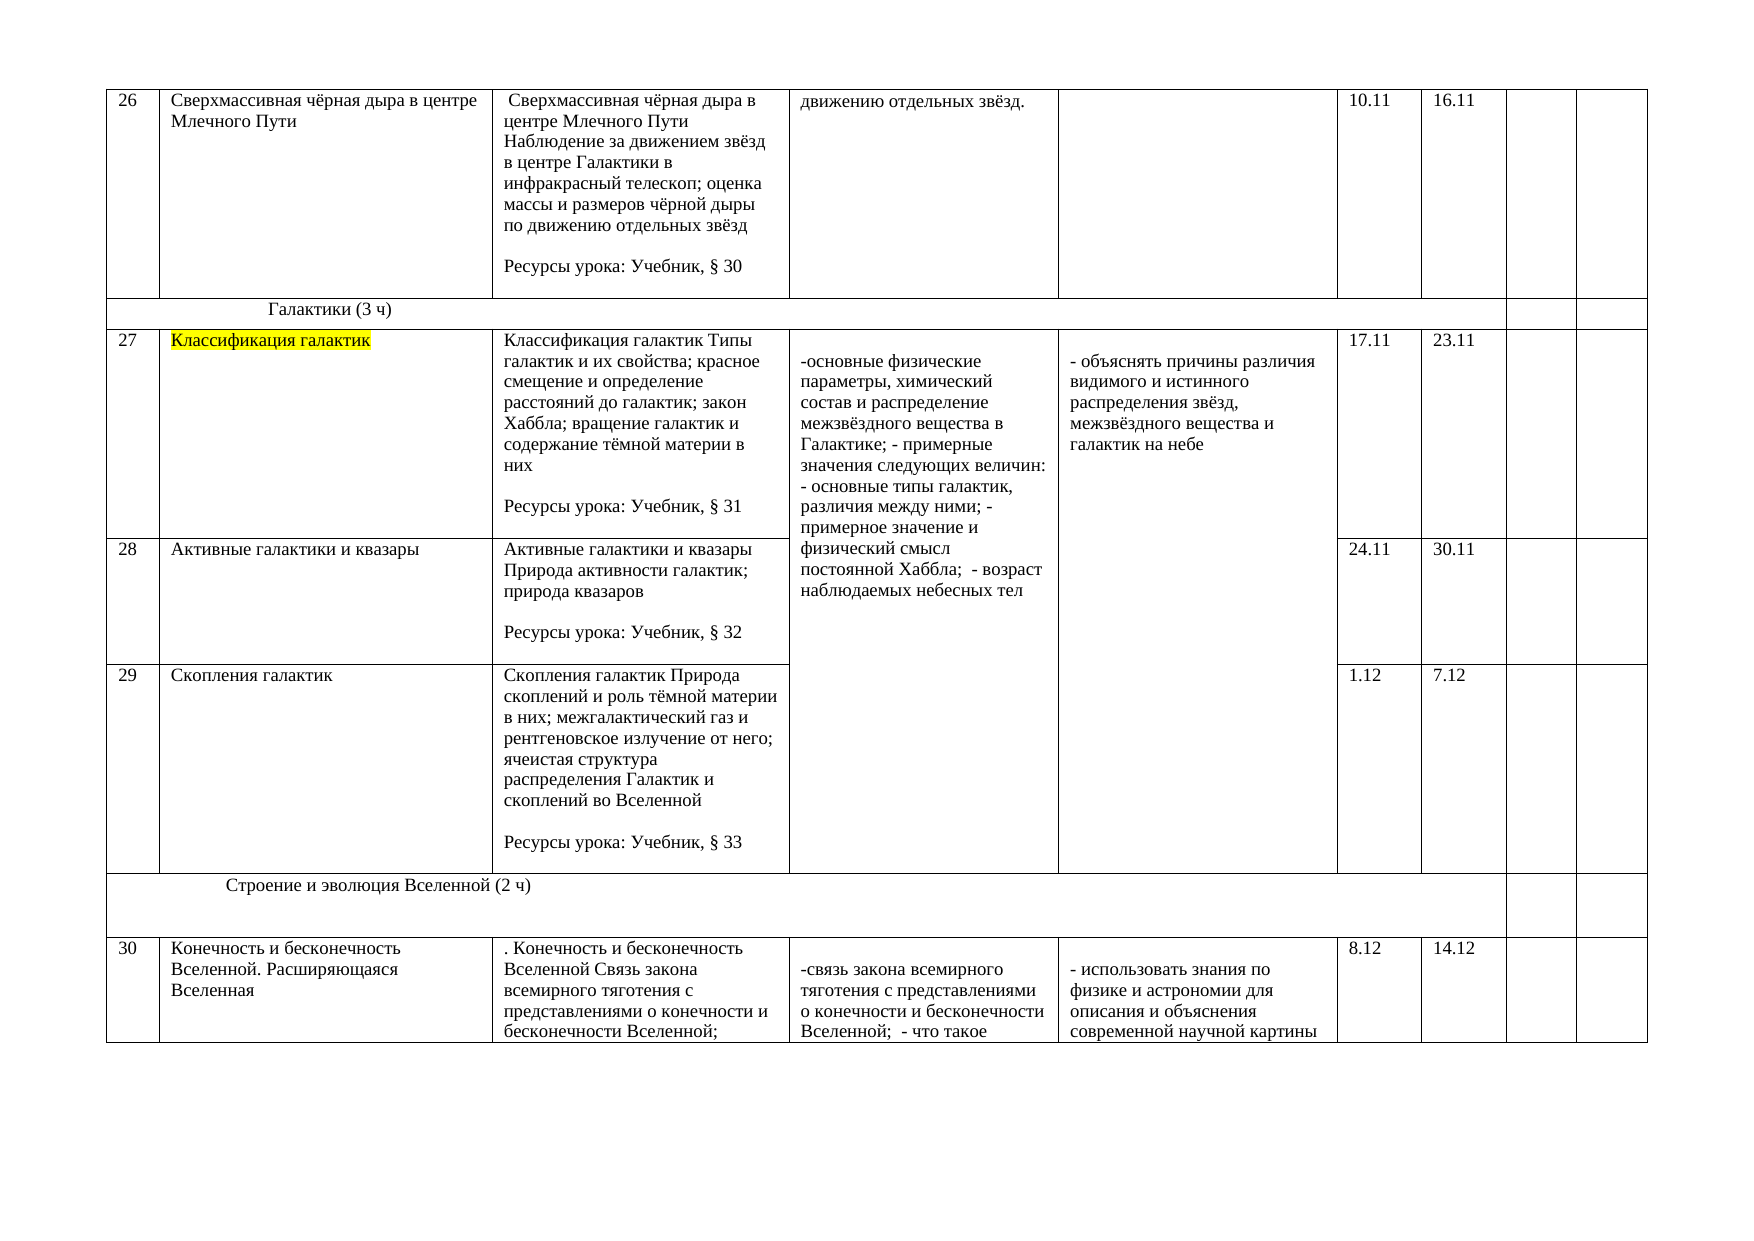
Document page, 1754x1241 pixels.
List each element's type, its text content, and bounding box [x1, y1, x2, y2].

table_cell 7.12 [1422, 665, 1506, 873]
table_cell 16.11 [1422, 90, 1506, 298]
table_cell -основные физические параметры, химический состав и распределение межзвёздного вещества в Галактике; - примерные значения следующих величин: - основные типы галактик, различия между ними; - примерное значение и физический смысл постоянной Хаббла; - возраст наблюдаемых небесных тел [790, 330, 1058, 873]
table_cell [1507, 665, 1576, 873]
table_cell 23.11 [1422, 330, 1506, 538]
table_cell Галактики (3 ч) [107, 299, 1506, 328]
table_cell [1577, 539, 1647, 664]
table_cell Строение и эволюция Вселенной (2 ч) [107, 874, 1506, 937]
table_cell [1577, 874, 1647, 937]
table_cell Активные галактики и квазары [160, 539, 492, 664]
table_cell [1507, 874, 1576, 937]
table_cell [493, 938, 789, 1042]
table_cell 28 [107, 539, 159, 664]
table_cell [160, 938, 492, 1042]
table_cell 29 [107, 665, 159, 873]
table_cell 10.11 [1338, 90, 1421, 298]
table_cell 1.12 [1338, 665, 1421, 873]
table_cell 30.11 [1422, 539, 1506, 664]
table_cell 24.11 [1338, 539, 1421, 664]
table_cell 27 [107, 330, 159, 538]
table_cell - объяснять причины различия видимого и истинного распределения звёзд, межзвёздного вещества и галактик на небе [1059, 330, 1337, 873]
table_cell 26 [107, 90, 159, 298]
table_cell [1507, 330, 1576, 538]
table_cell [1577, 90, 1647, 298]
table_cell 17.11 [1338, 330, 1421, 538]
table_cell [1577, 938, 1647, 1042]
table_cell 30 [107, 938, 159, 1042]
table_cell Классификация галактик Типы галактик и их свойства; красное смещение и определение расстояний до галактик; закон Хаббла; вращение галактик и содержание тёмной материи в них Ресурсы урока: Учебник, § 31 [493, 330, 789, 538]
table_cell [1507, 90, 1576, 298]
table_cell [1577, 330, 1647, 538]
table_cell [1059, 938, 1337, 1042]
table_cell Сверхмассивная чёрная дыра в центре Млечного Пути Наблюдение за движением звёзд в центре Галактики в инфракрасный телескоп; оценка массы и размеров чёрной дыры по движению отдельных звёзд Ресурсы урока: Учебник, § 30 [493, 90, 789, 298]
table_cell 8.12 [1338, 938, 1421, 1042]
table_cell [1507, 299, 1576, 328]
table_cell Скопления галактик [160, 665, 492, 873]
table_cell [1577, 665, 1647, 873]
table_cell Классификация галактик [160, 330, 492, 538]
table_cell [1577, 299, 1647, 328]
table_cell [790, 938, 1058, 1042]
table_cell Сверхмассивная чёрная дыра в центре Млечного Пути [160, 90, 492, 298]
table_cell [1507, 539, 1576, 664]
table_cell [1507, 938, 1576, 1042]
table_cell Скопления галактик Природа скоплений и роль тёмной материи в них; межгалактический газ и рентгеновское излучение от него; ячеистая структура распределения Галактик и скоплений во Вселенной Ресурсы урока: Учебник, § 33 [493, 665, 789, 873]
table_cell 14.12 [1422, 938, 1506, 1042]
table_cell Активные галактики и квазары Природа активности галактик; природа квазаров Ресурсы урока: Учебник, § 32 [493, 539, 789, 664]
